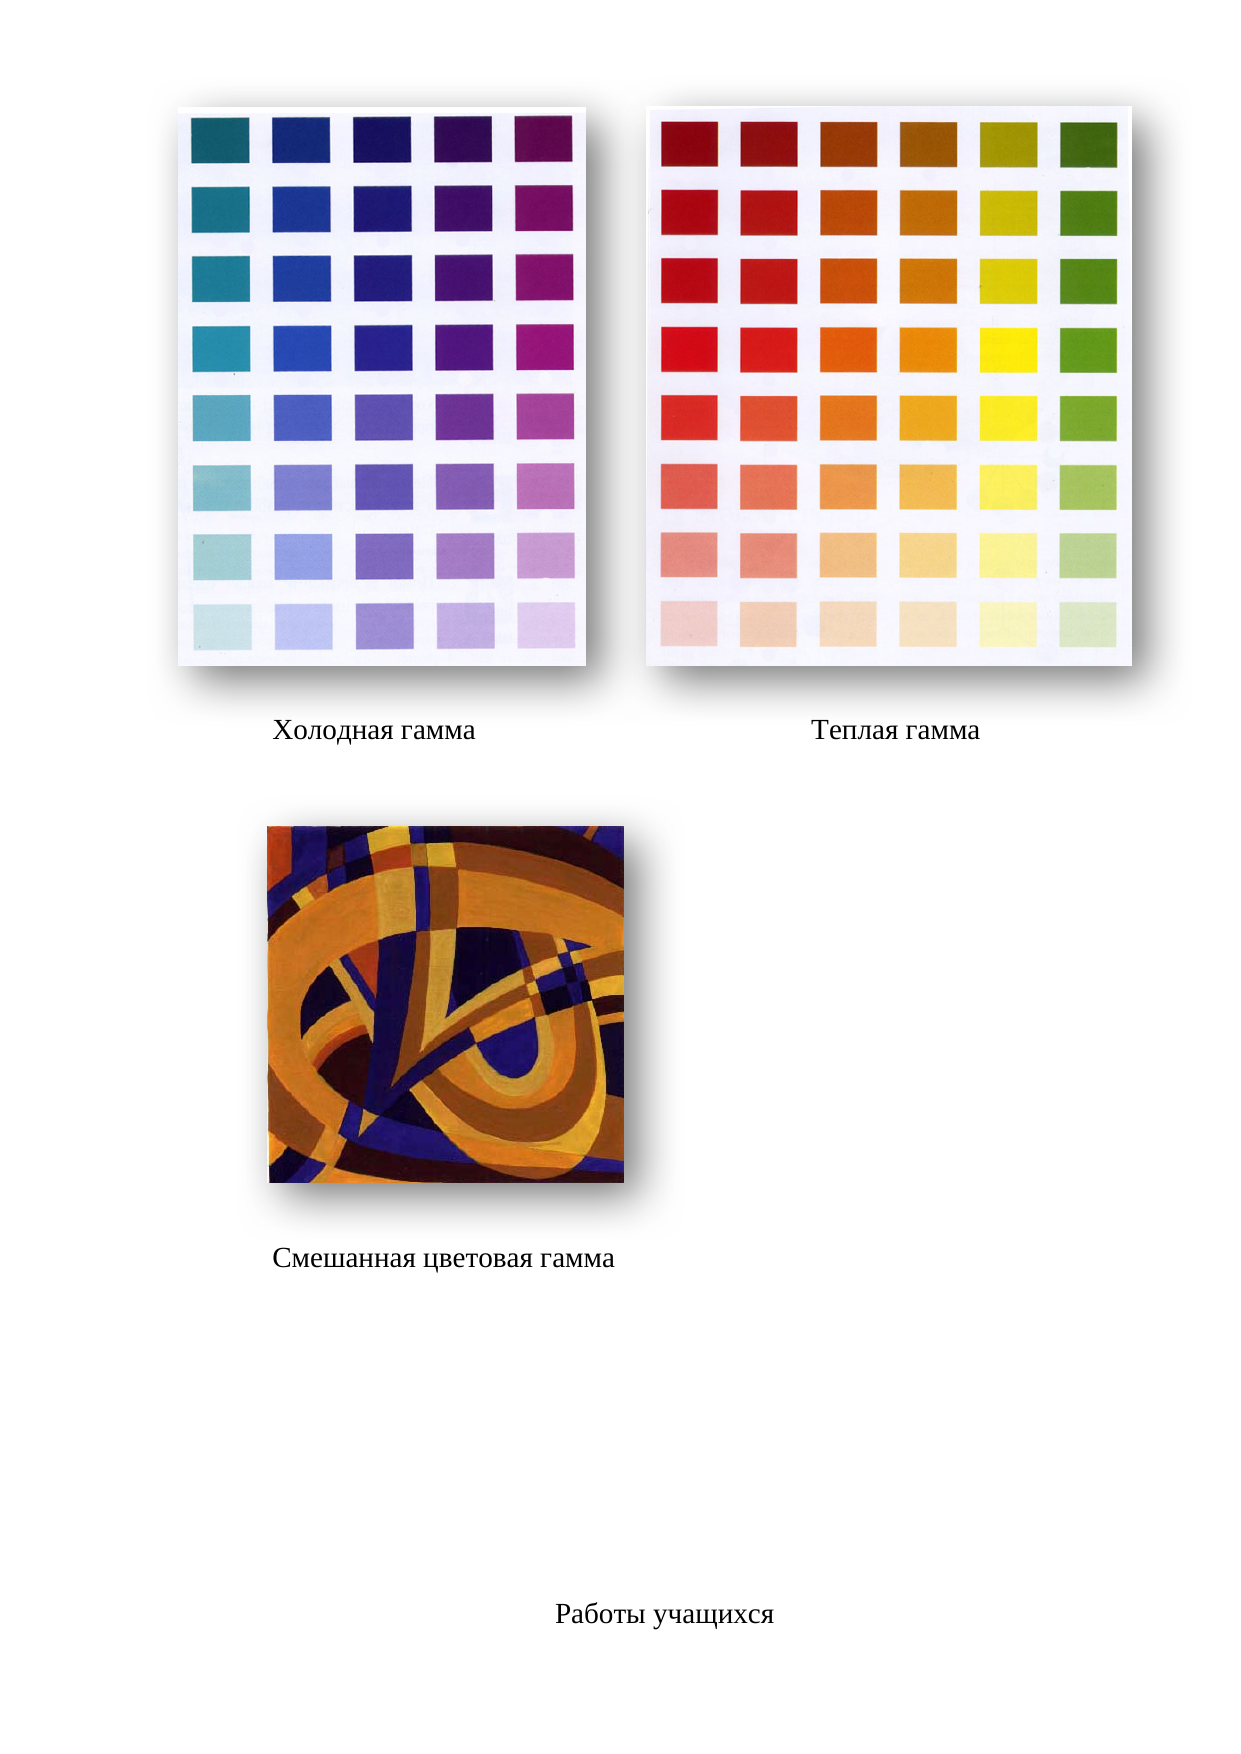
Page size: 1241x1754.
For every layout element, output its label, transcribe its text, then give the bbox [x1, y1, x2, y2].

picture [178, 107, 586, 666]
picture [646, 106, 1132, 666]
text Работы учащихся [177, 1596, 1152, 1630]
text Смешанная цветовая гамма [177, 1240, 1152, 1273]
picture [267, 826, 624, 1183]
text Холодная гамма Теплая гамма [177, 712, 1152, 745]
